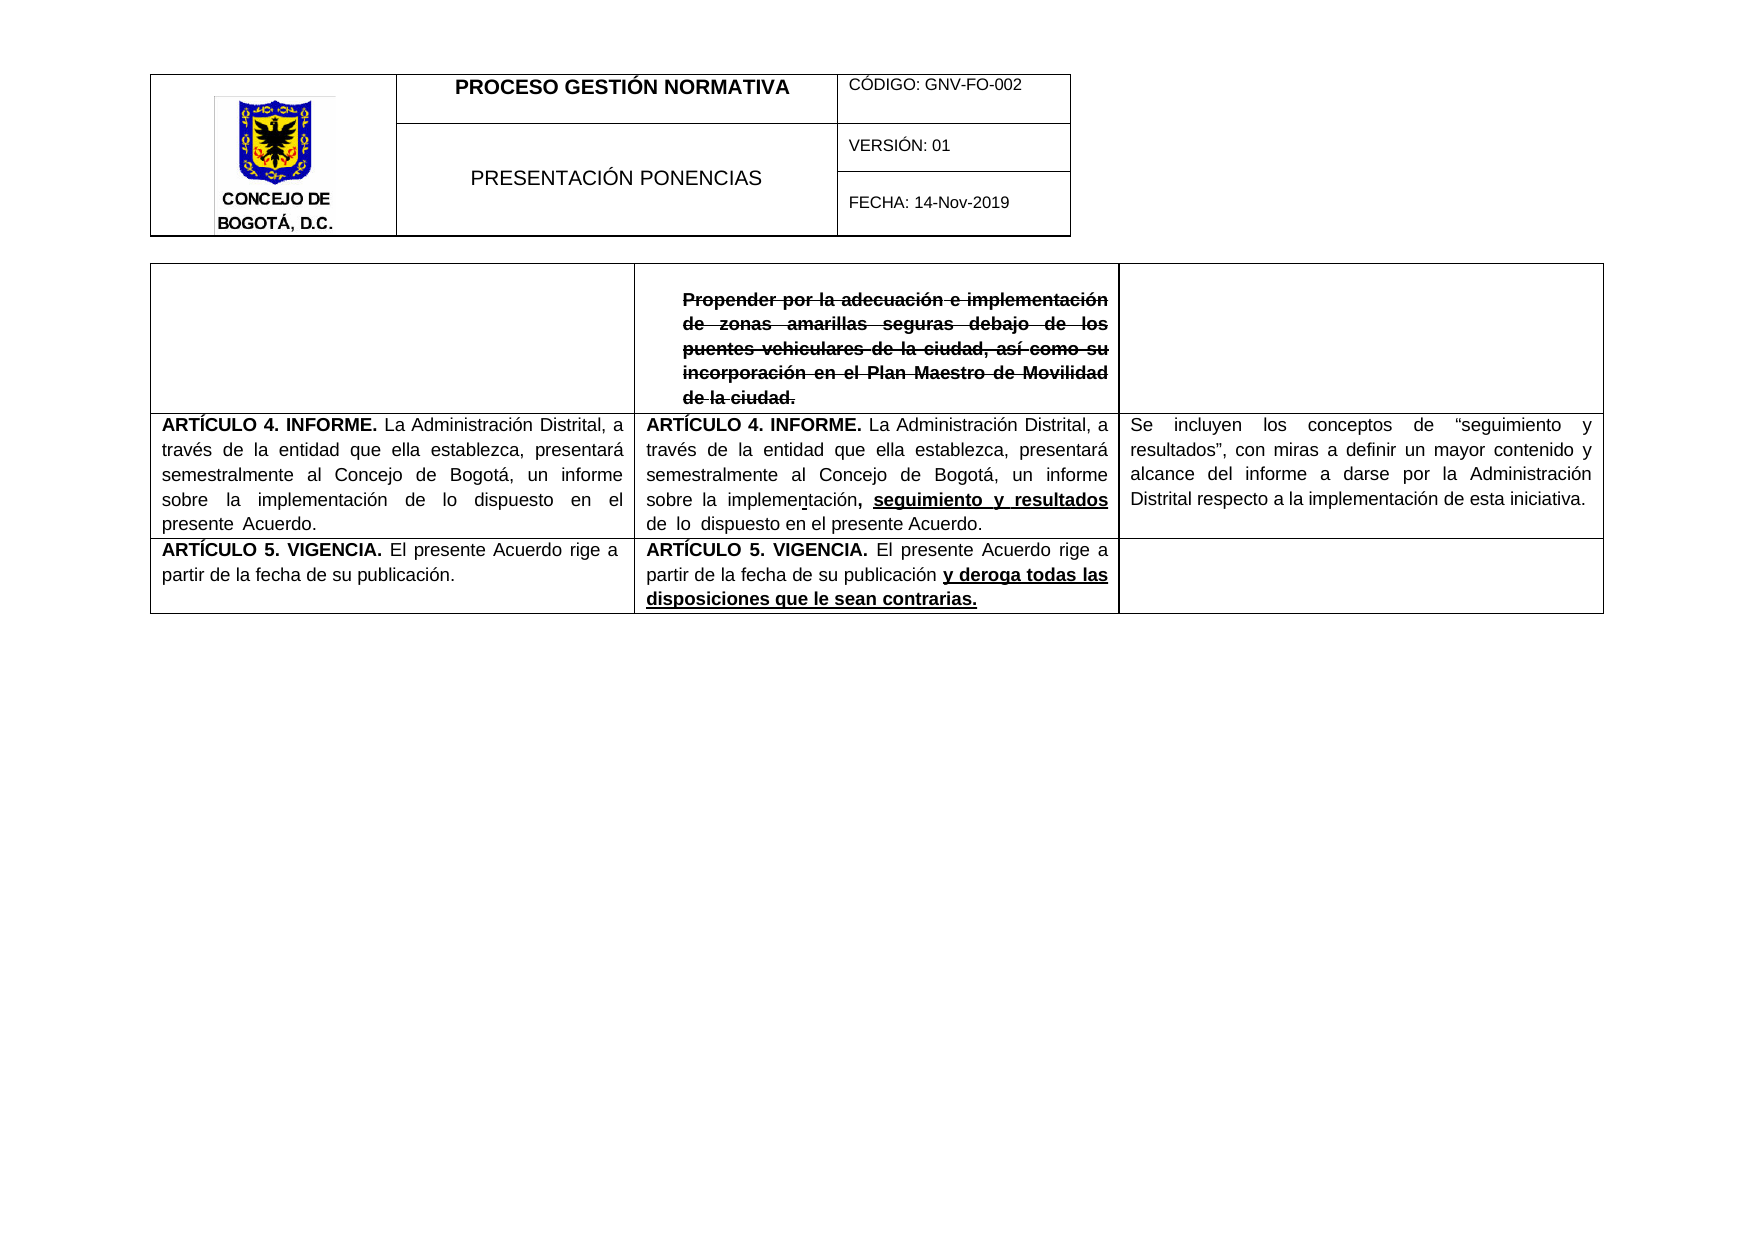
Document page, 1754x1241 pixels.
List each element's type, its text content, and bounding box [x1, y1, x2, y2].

picture [212, 94, 336, 235]
table_cell Se incluyen los conceptos de “seguimiento y resultados”, con miras a definir un mayor contenido y alcance del informe a darse por la Administración Distrital respecto a la implementación de esta iniciativa. [1120, 414, 1603, 538]
table_header PROCESO GESTIÓN NORMATIVA [397, 75, 837, 122]
table_cell VERSIÓN: 01 [838, 124, 1070, 171]
table_cell ARTÍCULO 4. INFORME. La Administración Distrital, a través de la entidad que ella establezca, presentará semestralmente al Concejo de Bogotá, un informe sobre la implementación de lo dispuesto en el presente Acuerdo. [151, 414, 634, 538]
table_header [151, 75, 396, 235]
table_cell ARTÍCULO 5. VIGENCIA. El presente Acuerdo rige a partir de la fecha de su publicación. [151, 539, 634, 613]
table_header Propender por la adecuación e implementación de zonas amarillas seguras debajo de los puentes vehiculares de la ciudad, así como su incorporación en el Plan Maestro de Movilidad de la ciudad. [635, 264, 1118, 413]
table_header CÓDIGO: GNV-FO-002 [838, 75, 1070, 122]
table_cell ARTÍCULO 5. VIGENCIA. El presente Acuerdo rige a partir de la fecha de su publicación y deroga todas las disposiciones que le sean contrarias. [635, 539, 1118, 613]
table_header [151, 264, 634, 413]
table_cell [1120, 539, 1603, 613]
table_cell FECHA: 14-Nov-2019 [838, 172, 1070, 235]
table_cell ARTÍCULO 4. INFORME. La Administración Distrital, a través de la entidad que ella establezca, presentará semestralmente al Concejo de Bogotá, un informe sobre la implementación, seguimiento y resultados de lo dispuesto en el presente Acuerdo. [635, 414, 1118, 538]
table_cell PRESENTACIÓN PONENCIAS [397, 124, 837, 235]
table_header [1120, 264, 1603, 413]
